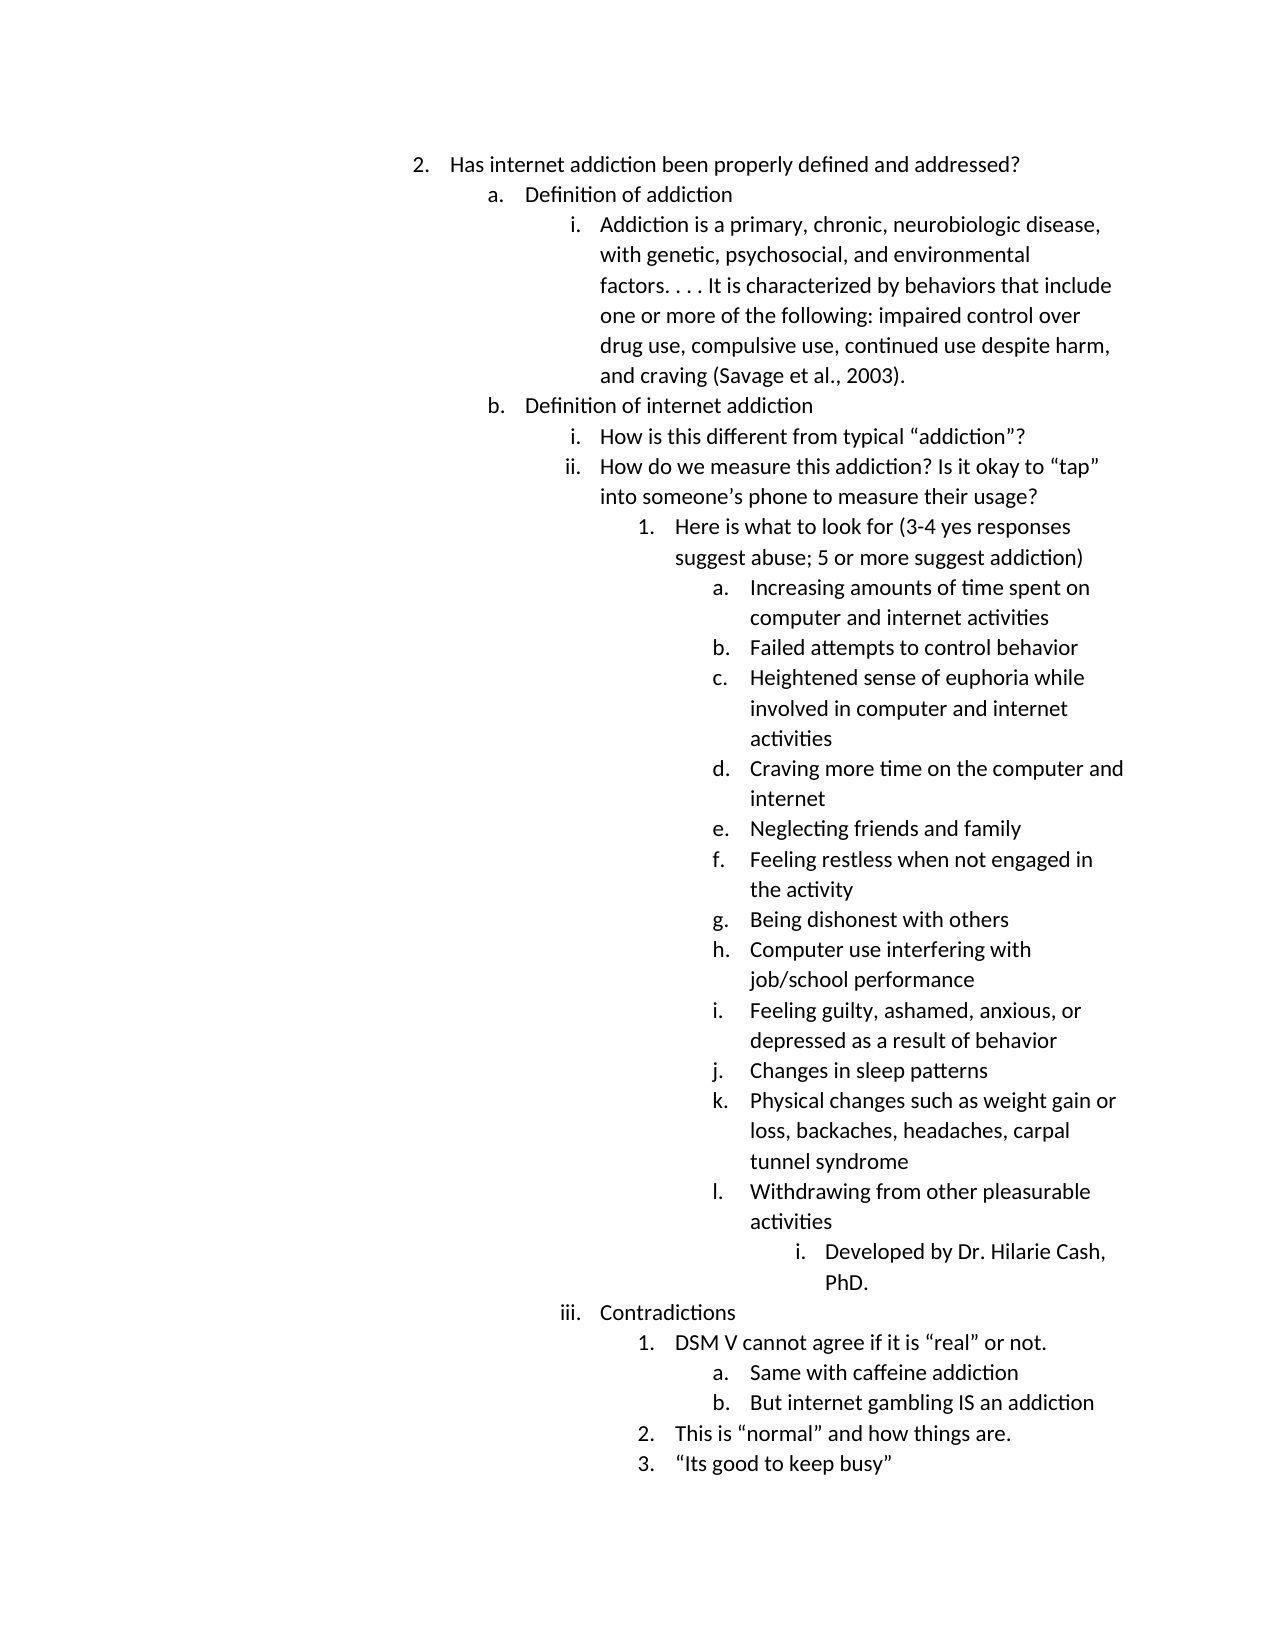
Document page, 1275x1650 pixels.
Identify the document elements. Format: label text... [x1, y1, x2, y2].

list Contradictions [581, 1298, 1125, 1326]
list Withdrawing from other pleasurable activities [712, 1177, 1125, 1235]
list But internet gambling IS an addiction [712, 1388, 1125, 1417]
list Neglecting friends and family [712, 814, 1125, 843]
list This is “normal” and how things are. [637, 1419, 1125, 1447]
list Definition of internet addiction [487, 392, 1125, 420]
list How is this different from typical “addiction”? [581, 422, 1125, 450]
list Feeling guilty, ashamed, anxious, or depressed as a result of behavior [712, 996, 1125, 1054]
list Heightened sense of euphoria while involved in computer and internet activities [712, 663, 1125, 752]
list DSM V cannot agree if it is “real” or not. [637, 1328, 1125, 1356]
list Failed attempts to control behavior [712, 633, 1125, 661]
list “Its good to keep busy” [637, 1449, 1125, 1477]
list Has internet addiction been properly defined and addressed? [412, 150, 1125, 178]
list Addiction is a primary, chronic, neurobiologic disease, with genetic, psychosocial, and environmental factors. . . . It is characterized by behaviors that include one or more of the following: impaired control over drug use, compulsive use, continued use despite harm, and craving (Savage et al., 2003). [581, 210, 1125, 389]
list Definition of addiction [487, 180, 1125, 208]
list Being dishonest with others [712, 905, 1125, 933]
list Same with caffeine addiction [712, 1358, 1125, 1386]
list Increasing amounts of time spent on computer and internet activities [712, 573, 1125, 631]
list Computer use interfering with job/school performance [712, 935, 1125, 994]
list Developed by Dr. Hilarie Cash, PhD. [806, 1237, 1125, 1296]
list Feeling restless when not engaged in the activity [712, 845, 1125, 903]
list How do we measure this addiction? Is it okay to “tap” into someone’s phone to measure their usage? [581, 452, 1125, 510]
list Physical changes such as weight gain or loss, backaches, headaches, carpal tunnel syndrome [712, 1086, 1125, 1175]
list Here is what to look for (3-4 yes responses suggest abuse; 5 or more suggest addiction) [637, 512, 1125, 571]
list Changes in sleep patterns [712, 1056, 1125, 1084]
list Craving more time on the computer and internet [712, 754, 1125, 812]
